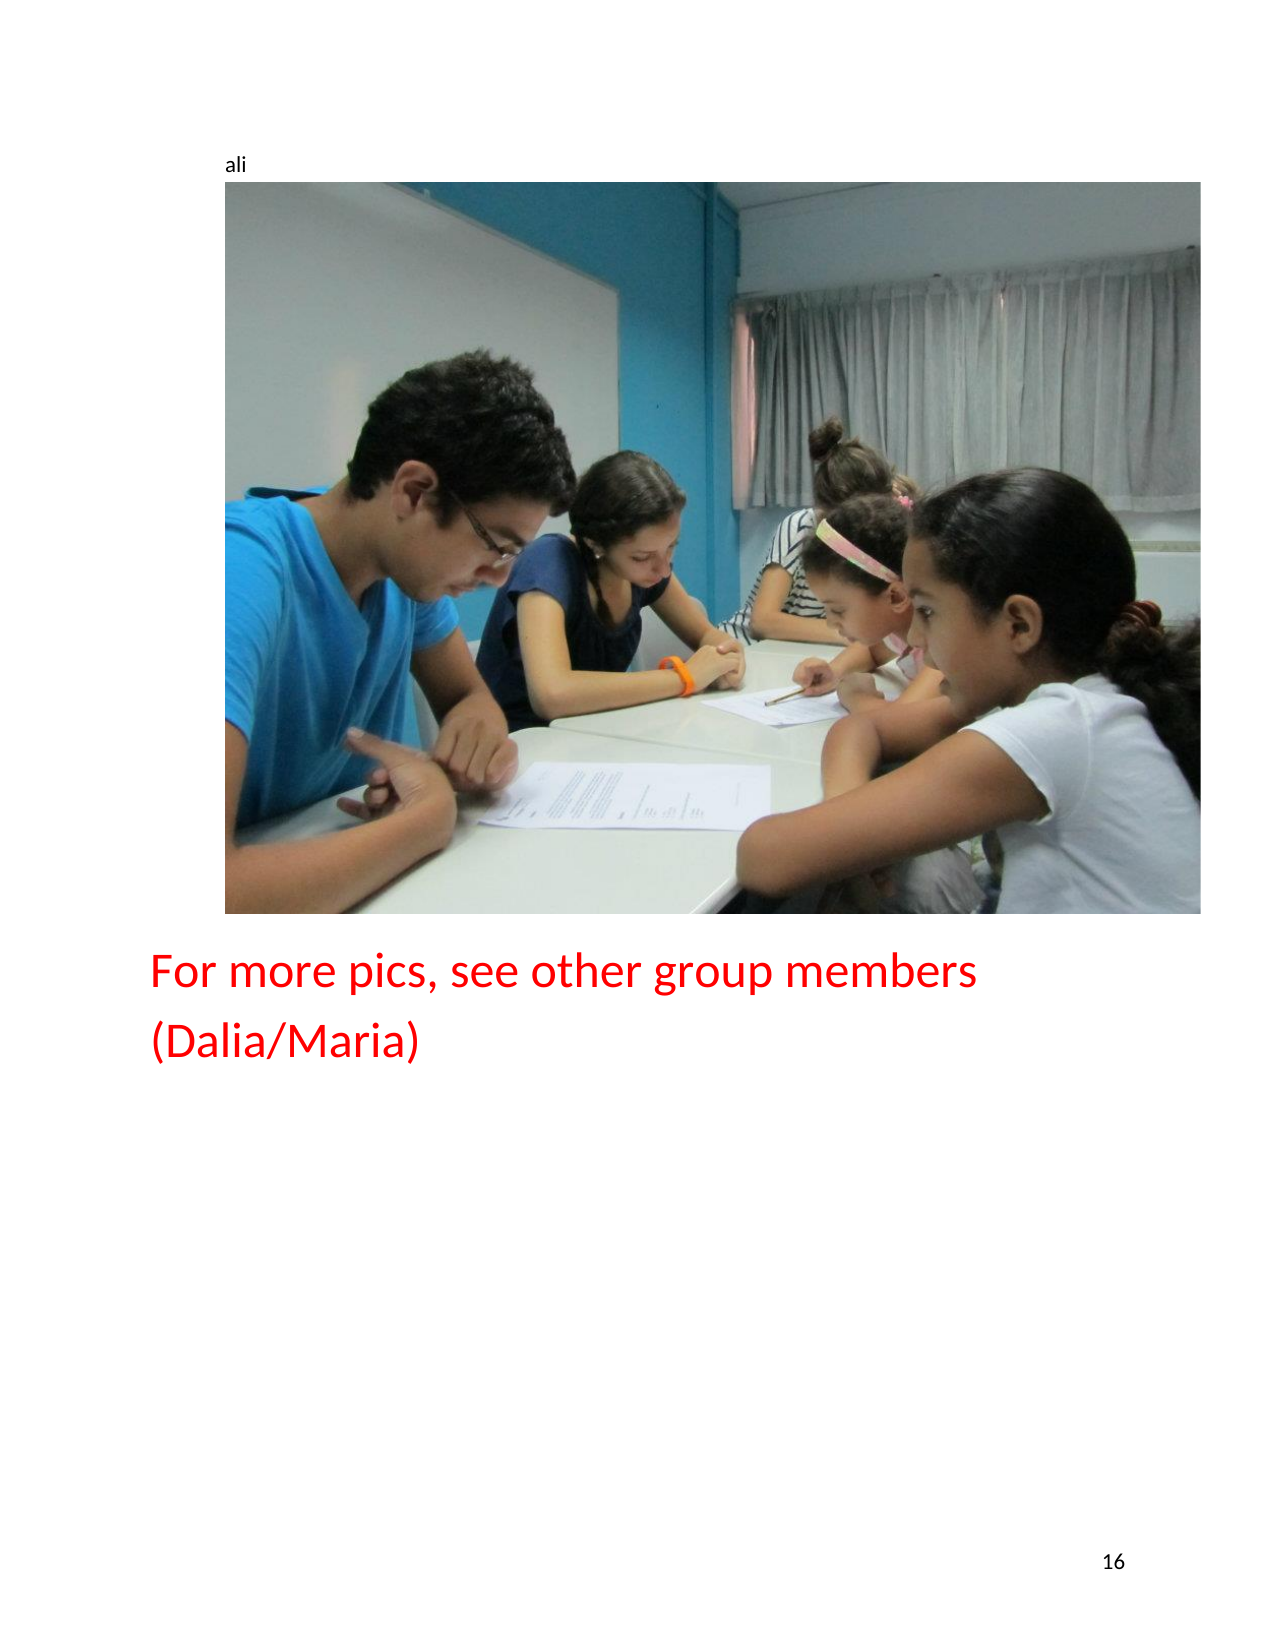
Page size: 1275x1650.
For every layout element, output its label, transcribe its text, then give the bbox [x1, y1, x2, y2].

picture [225, 182, 1201, 914]
text For more pics, see other group members (Dalia/Maria) [150, 939, 1125, 1070]
